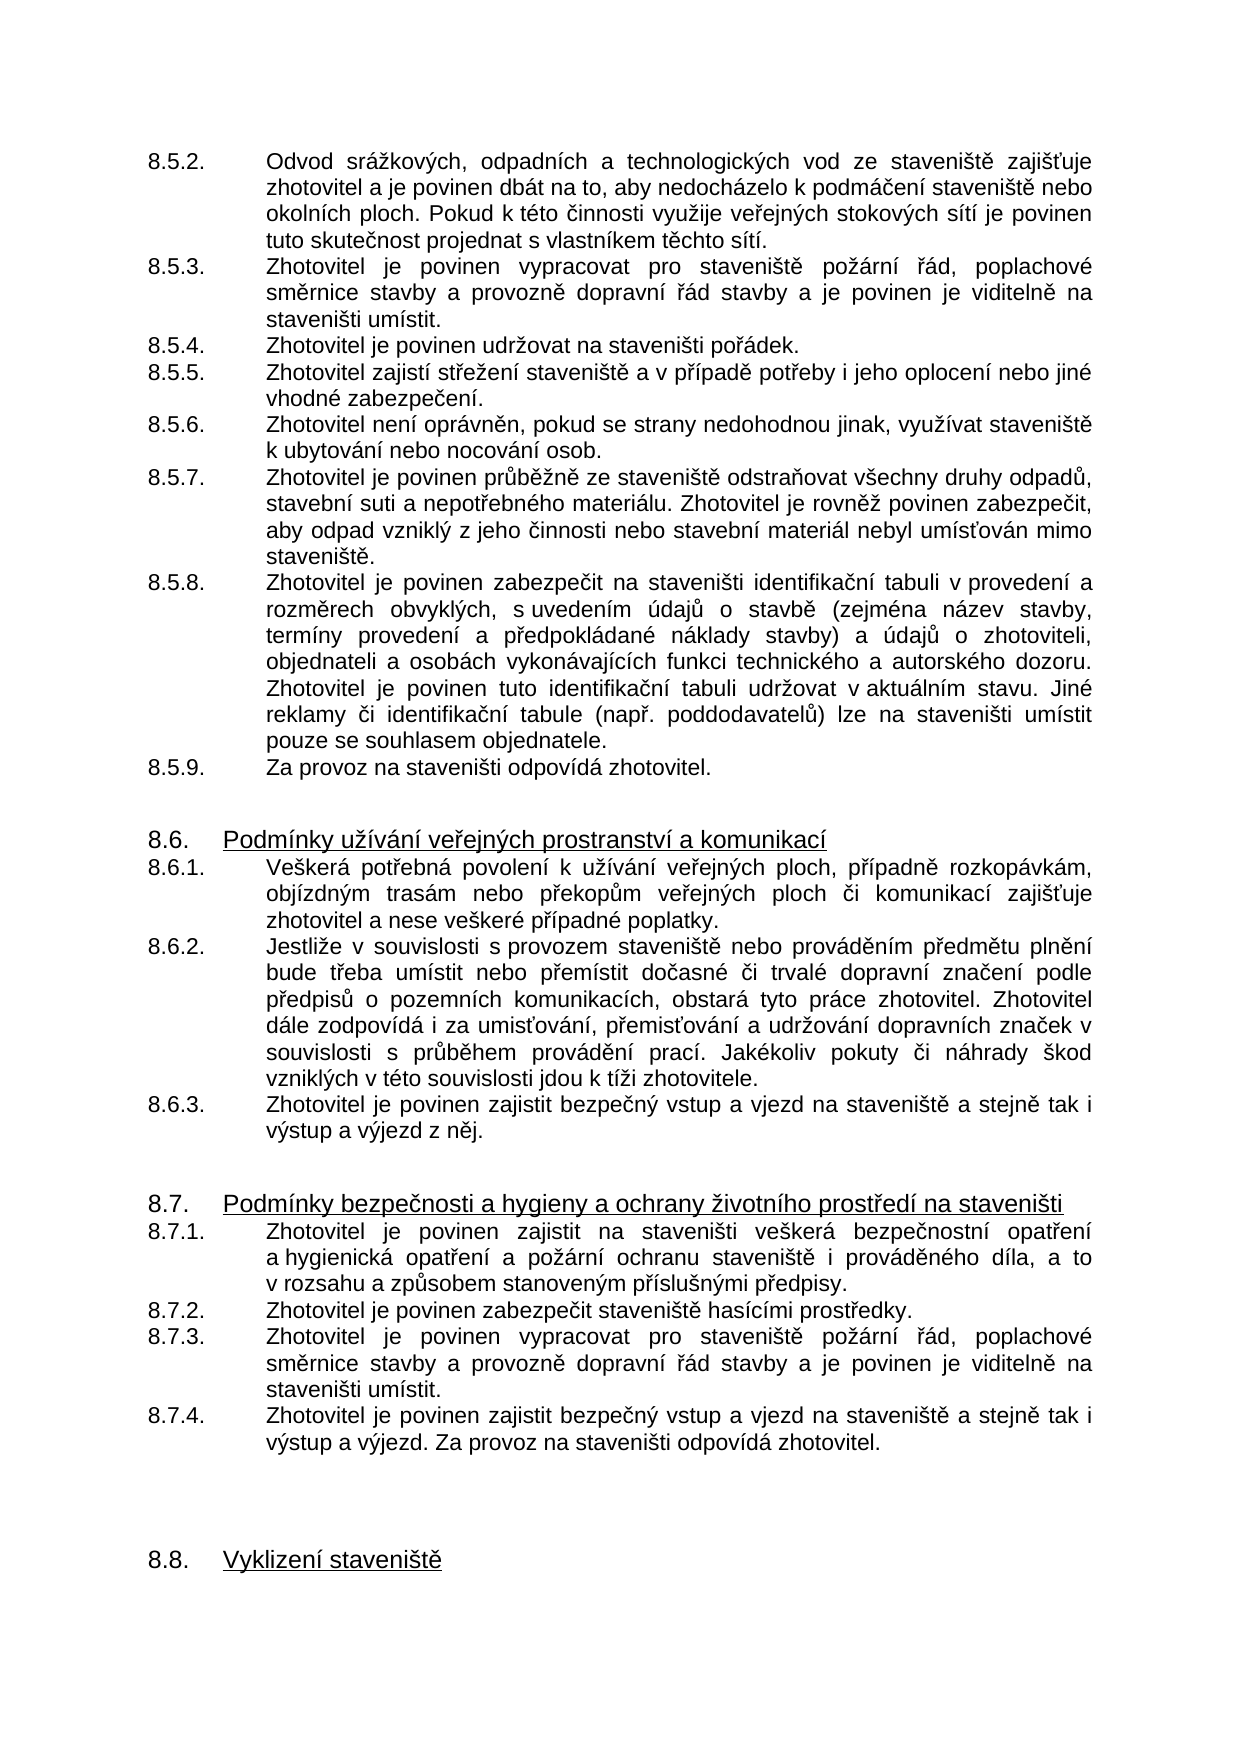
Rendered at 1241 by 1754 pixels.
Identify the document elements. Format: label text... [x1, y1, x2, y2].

list Zhotovitel zajistí střežení staveniště a v případě potřeby i jeho oplocení nebo jiné vhodné zabezpečení. [148, 358, 1093, 411]
list Zhotovitel je povinen průběžně ze staveniště odstraňovat všechny druhy odpadů, stavební suti a nepotřebného materiálu. Zhotovitel je rovněž povinen zabezpečit, aby odpad vzniklý z jeho činnosti nebo stavební materiál nebyl umísťován mimo staveniště. [148, 464, 1093, 569]
list Odvod srážkových, odpadních a technologických vod ze staveniště zajišťuje zhotovitel a je povinen dbát na to, aby nedocházelo k podmáčení staveniště nebo okolních ploch. Pokud k této činnosti využije veřejných stokových sítí je povinen tuto skutečnost projednat s vlastníkem těchto sítí. [148, 148, 1093, 253]
list Veškerá potřebná povolení k užívání veřejných ploch, případně rozkopávkám, objízdným trasám nebo překopům veřejných ploch či komunikací zajišťuje zhotovitel a nese veškeré případné poplatky. [148, 854, 1093, 933]
list Zhotovitel je povinen zajistit bezpečný vstup a vjezd na staveniště a stejně tak i výstup a výjezd z něj. [148, 1091, 1093, 1144]
list Podmínky bezpečnosti a hygieny a ochrany životního prostředí na staveništi [148, 1189, 1093, 1218]
list Zhotovitel je povinen vypracovat pro staveniště požární řád, poplachové směrnice stavby a provozně dopravní řád stavby a je povinen je viditelně na staveništi umístit. [148, 1323, 1093, 1402]
list Zhotovitel je povinen zajistit bezpečný vstup a vjezd na staveniště a stejně tak i výstup a výjezd. Za provoz na staveništi odpovídá zhotovitel. [148, 1402, 1093, 1455]
list Zhotovitel není oprávněn, pokud se strany nedohodnou jinak, využívat staveniště k ubytování nebo nocování osob. [148, 411, 1093, 464]
list Podmínky užívání veřejných prostranství a komunikací [148, 825, 1093, 854]
list Jestliže v souvislosti s provozem staveniště nebo prováděním předmětu plnění bude třeba umístit nebo přemístit dočasné či trvalé dopravní značení podle předpisů o pozemních komunikacích, obstará tyto práce zhotovitel. Zhotovitel dále zodpovídá i za umisťování, přemisťování a udržování dopravních značek v souvislosti s průběhem provádění prací. Jakékoliv pokuty či náhrady škod vzniklých v této souvislosti jdou k tíži zhotovitele. [148, 933, 1093, 1091]
list Zhotovitel je povinen zajistit na staveništi veškerá bezpečnostní opatření a hygienická opatření a požární ochranu staveniště i prováděného díla, a to v rozsahu a způsobem stanoveným příslušnými předpisy. [148, 1218, 1093, 1297]
list Zhotovitel je povinen udržovat na staveništi pořádek. [148, 332, 1093, 358]
list Vyklizení staveniště [148, 1545, 1093, 1574]
list Zhotovitel je povinen zabezpečit staveniště hasícími prostředky. [148, 1297, 1093, 1323]
list Zhotovitel je povinen zabezpečit na staveništi identifikační tabuli v provedení a rozměrech obvyklých, s uvedením údajů o stavbě (zejména název stavby, termíny provedení a předpokládané náklady stavby) a údajů o zhotoviteli, objednateli a osobách vykonávajících funkci technického a autorského dozoru. Zhotovitel je povinen tuto identifikační tabuli udržovat v aktuálním stavu. Jiné reklamy či identifikační tabule (např. poddodavatelů) lze na staveništi umístit pouze se souhlasem objednatele. [148, 569, 1093, 754]
list Za provoz na staveništi odpovídá zhotovitel. [148, 754, 1093, 780]
list Zhotovitel je povinen vypracovat pro staveniště požární řád, poplachové směrnice stavby a provozně dopravní řád stavby a je povinen je viditelně na staveništi umístit. [148, 253, 1093, 332]
